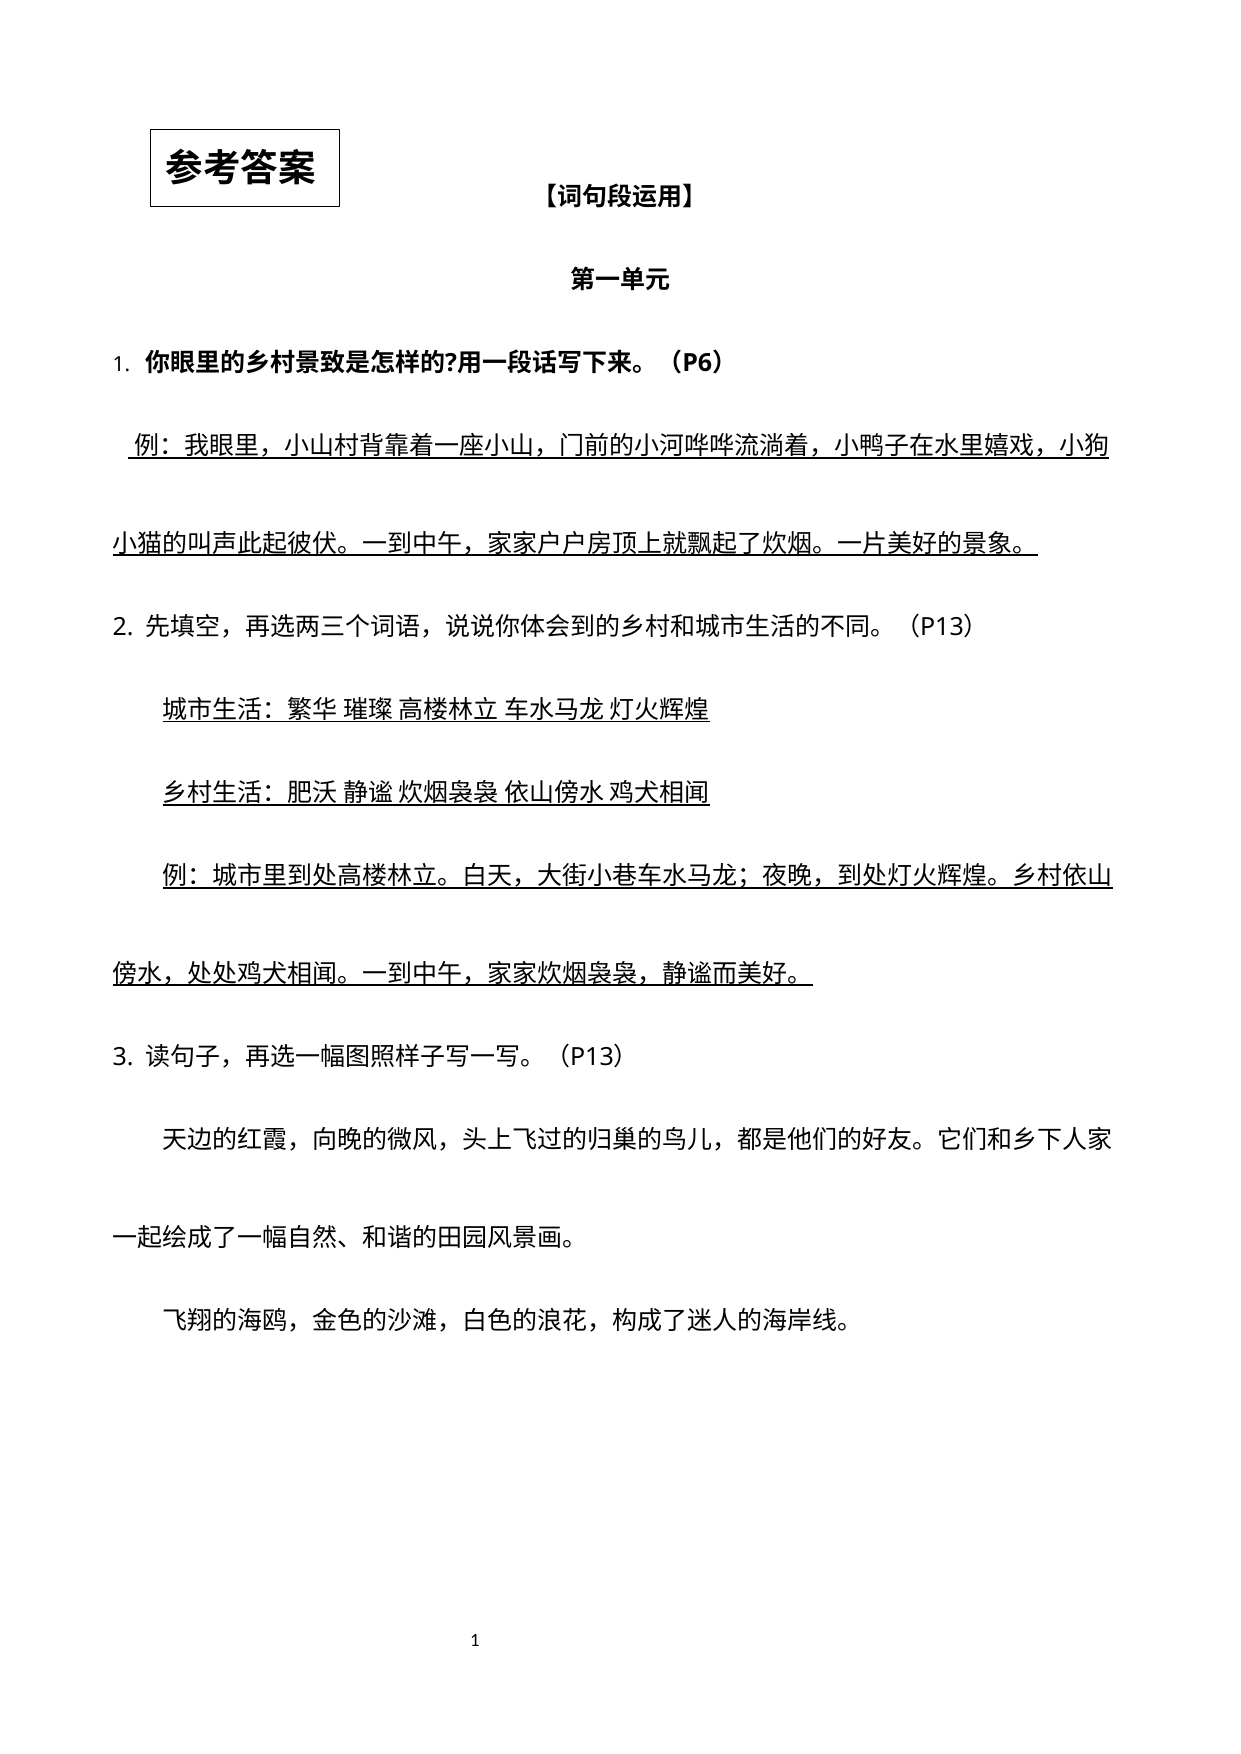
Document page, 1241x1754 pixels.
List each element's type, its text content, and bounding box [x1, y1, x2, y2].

text 飞翔的海鸥，金色的沙滩，白色的浪花，构成了迷人的海岸线。 [112, 1286, 1128, 1351]
text 【词句段运用】 [112, 162, 1128, 227]
list 读句子，再选一幅图照样子写一写。（P13） [112, 1022, 1128, 1087]
list 先填空，再选两三个词语，说说你体会到的乡村和城市生活的不同。（P13） [112, 592, 1128, 657]
text 例：我眼里，小山村背靠着一座小山，门前的小河哗哗流淌着，小鸭子在水里嬉戏，小狗小猫的叫声此起彼伏。一到中午，家家户户房顶上就飘起了炊烟。一片美好的景象。 [112, 411, 1128, 574]
text 例：城市里到处高楼林立。白天，大街小巷车水马龙；夜晚，到处灯火辉煌。乡村依山傍水，处处鸡犬相闻。一到中午，家家炊烟袅袅，静谧而美好。 [112, 841, 1128, 1004]
list 你眼里的乡村景致是怎样的?用一段话写下来。（P6） [112, 328, 1128, 393]
text 第一单元 [112, 245, 1128, 310]
text 城市生活：繁华 璀璨 高楼林立 车水马龙 灯火辉煌 [112, 675, 1128, 740]
text 天边的红霞，向晚的微风，头上飞过的归巢的鸟儿，都是他们的好友。它们和乡下人家一起绘成了一幅自然、和谐的田园风景画。 [112, 1105, 1128, 1268]
text 乡村生活：肥沃 静谧 炊烟袅袅 依山傍水 鸡犬相闻 [112, 758, 1128, 823]
